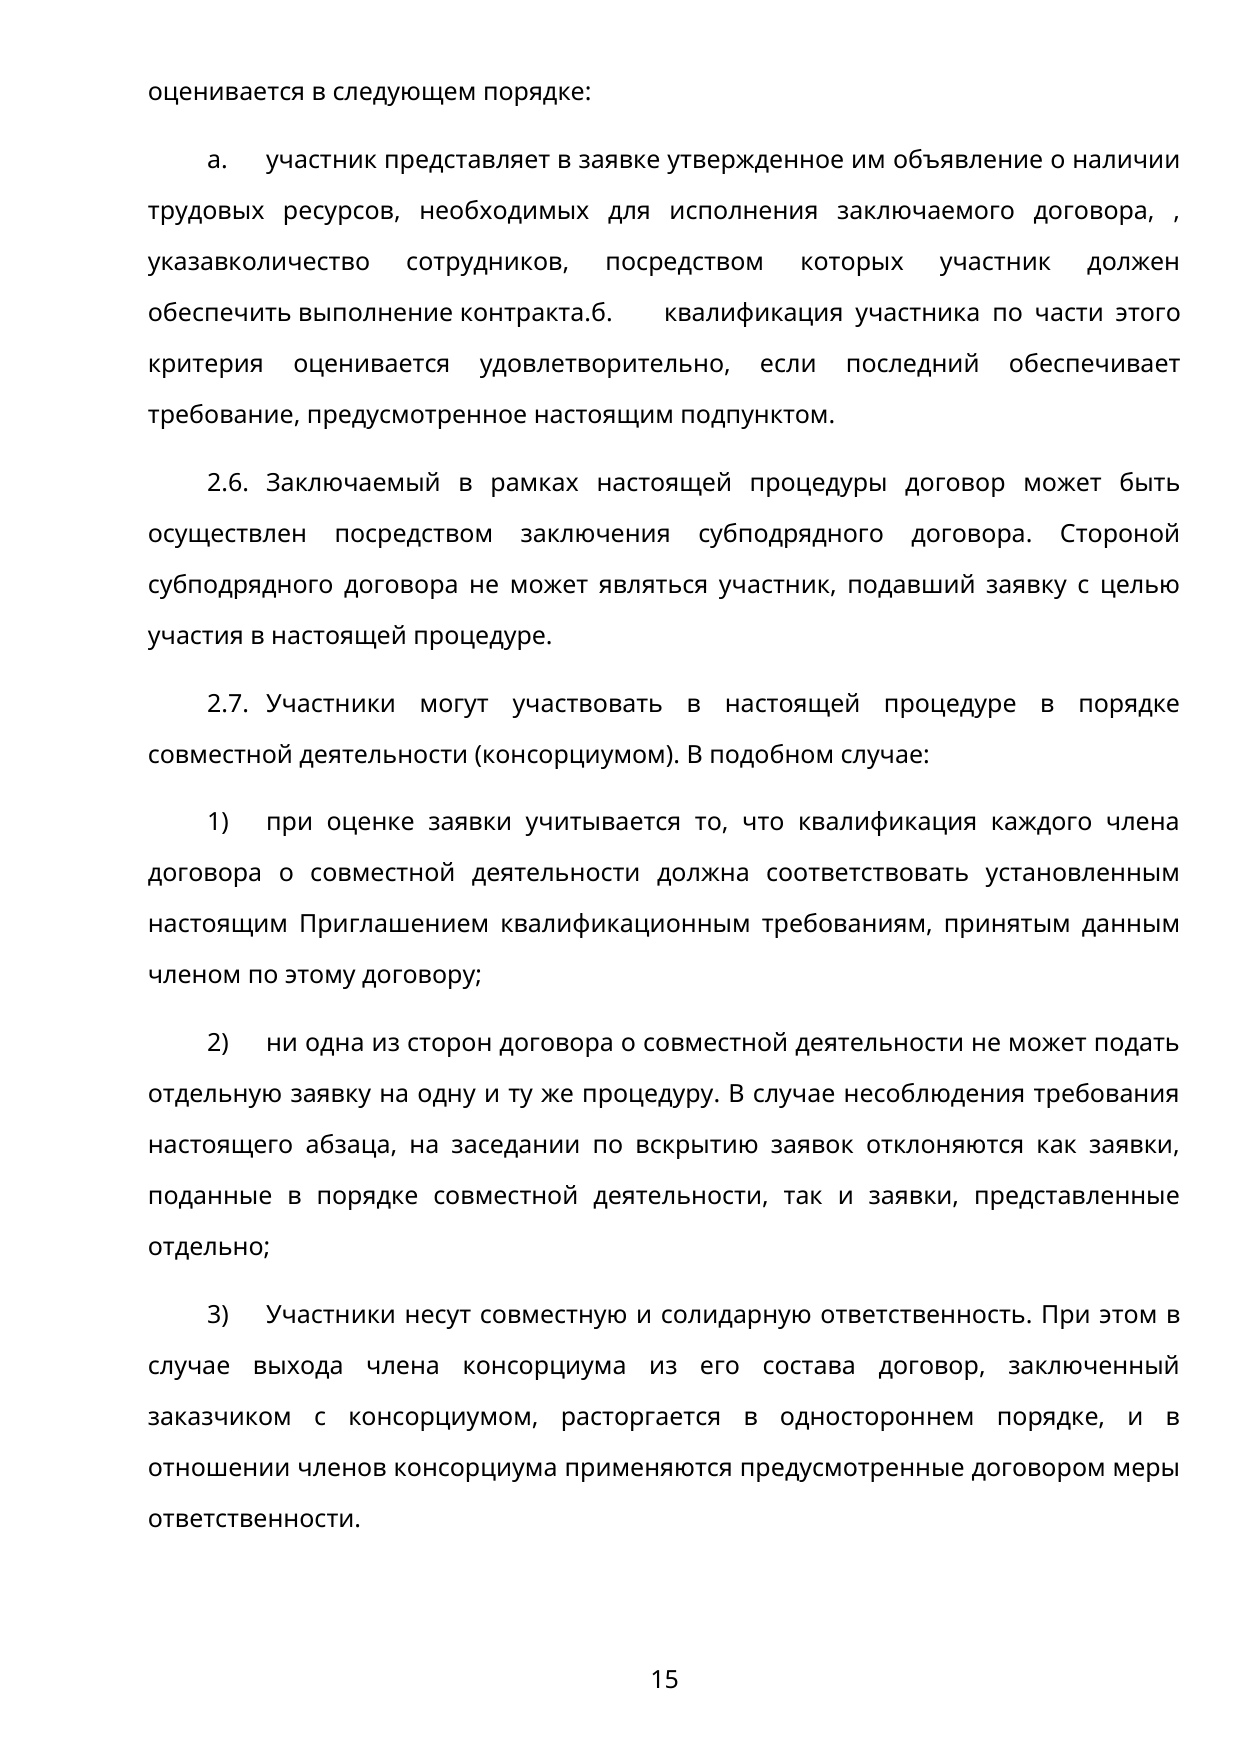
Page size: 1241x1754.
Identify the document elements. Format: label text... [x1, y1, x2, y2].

text 2.6. Заключаемый в рамках настоящей процедуры договор может быть осуществлен посредством заключения субподрядного договора. Стороной субподрядного договора не может являться участник, подавший заявку с целью участия в настоящей процедуре. [148, 464, 1181, 652]
text 1) при оценке заявки учитывается то, что квалификация каждого члена договора о совместной деятельности должна соответствовать установленным настоящим Приглашением квалификационным требованиям, принятым данным членом по этому договору; [148, 804, 1181, 991]
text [148, 74, 1181, 108]
text а. участник представляет в заявке утвержденное им объявление о наличии трудовых ресурсов, необходимых для исполнения заключаемого договора, , указавколичество сотрудников, посредством которых участник должен обеспечить выполнение контракта.б. квалификация участника по части этого критерия оценивается удовлетворительно, если последний обеспечивает требование, предусмотренное настоящим подпунктом. [148, 142, 1181, 431]
text 2.7. Участники могут участвовать в настоящей процедуре в порядке совместной деятельности (консорциумом). В подобном случае: [148, 685, 1181, 770]
text 2) ни одна из сторон договора о совместной деятельности не может подать отдельную заявку на одну и ту же процедуру. В случае несоблюдения требования настоящего абзаца, на заседании по вскрытию заявок отклоняются как заявки, поданные в порядке совместной деятельности, так и заявки, представленные отдельно; [148, 1025, 1181, 1263]
text 3) Участники несут совместную и солидарную ответственность. При этом в случае выхода члена консорциума из его состава договор, заключенный заказчиком с консорциумом, расторгается в одностороннем порядке, и в отношении членов консорциума применяются предусмотренные договором меры ответственности. [148, 1297, 1181, 1535]
